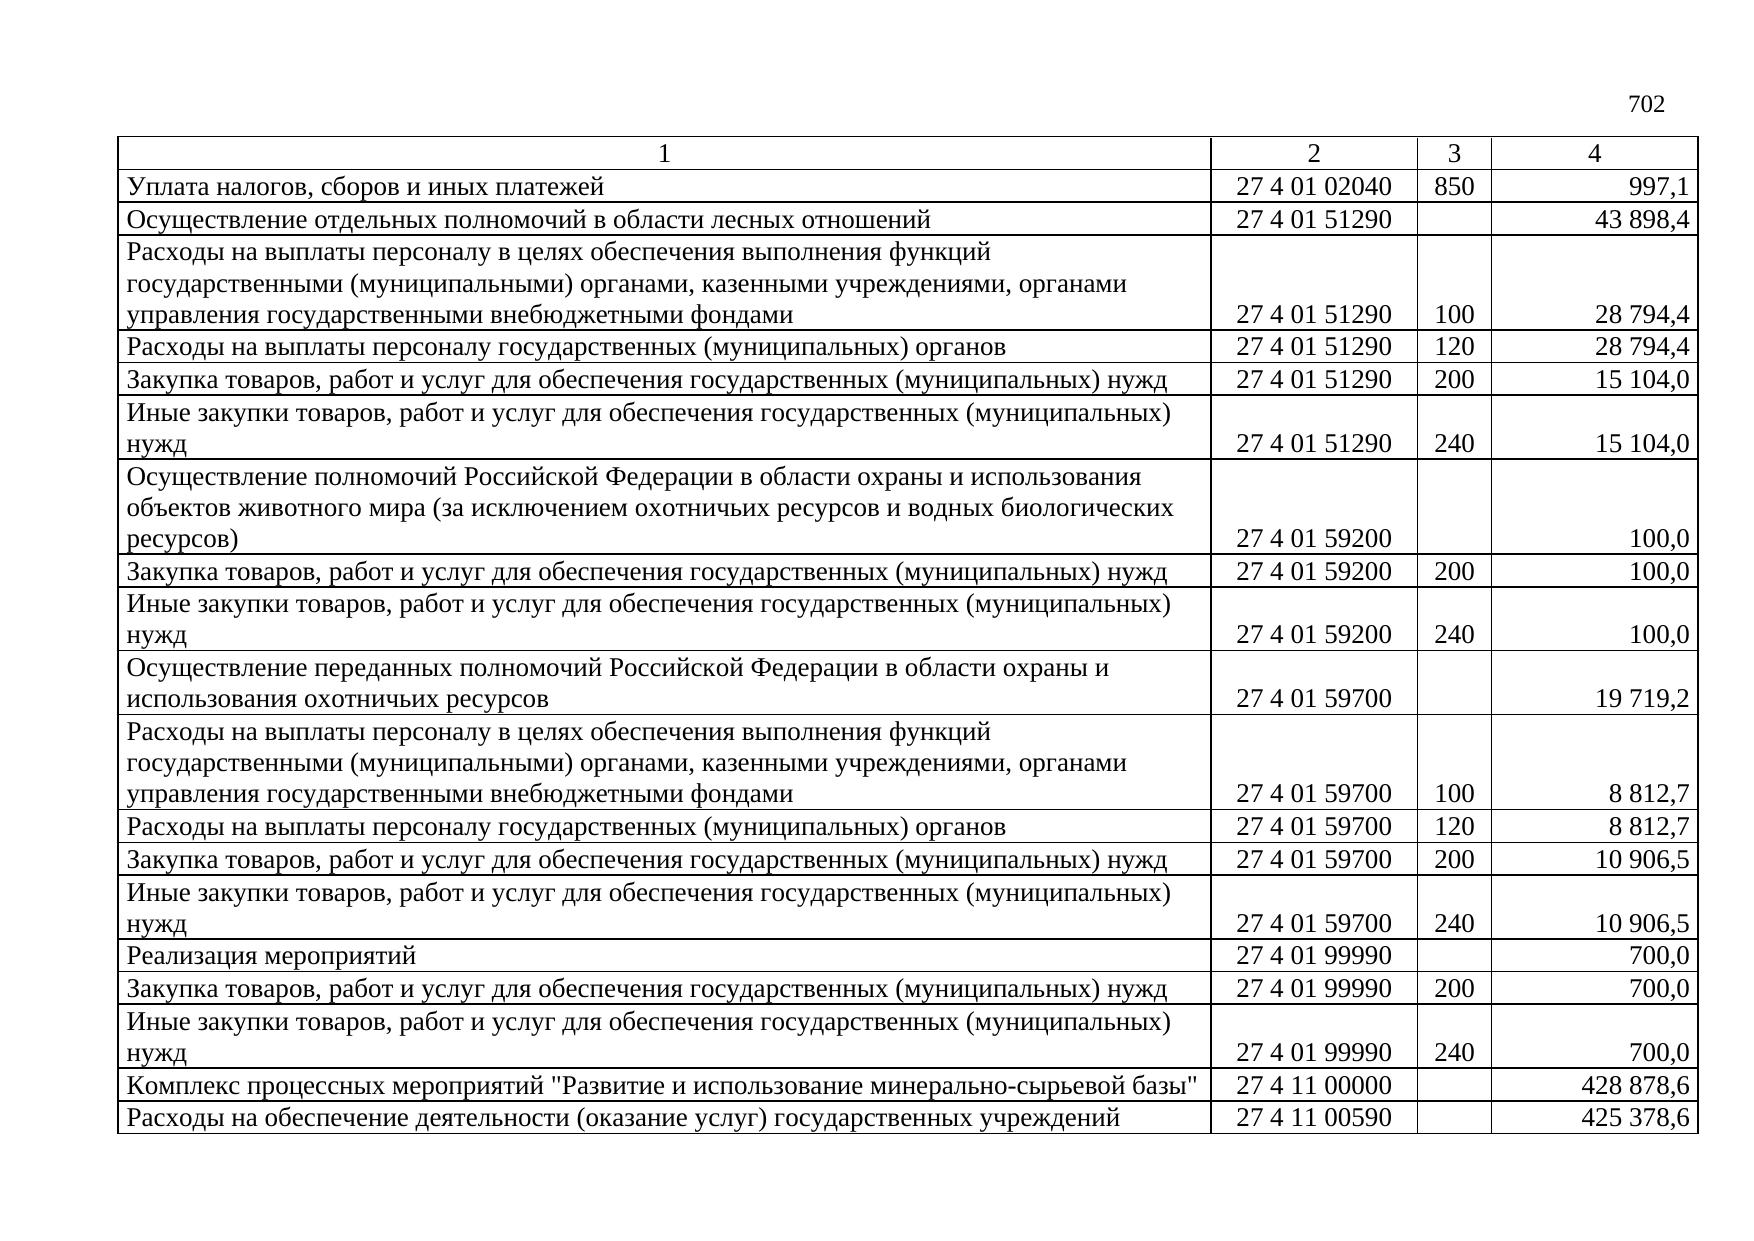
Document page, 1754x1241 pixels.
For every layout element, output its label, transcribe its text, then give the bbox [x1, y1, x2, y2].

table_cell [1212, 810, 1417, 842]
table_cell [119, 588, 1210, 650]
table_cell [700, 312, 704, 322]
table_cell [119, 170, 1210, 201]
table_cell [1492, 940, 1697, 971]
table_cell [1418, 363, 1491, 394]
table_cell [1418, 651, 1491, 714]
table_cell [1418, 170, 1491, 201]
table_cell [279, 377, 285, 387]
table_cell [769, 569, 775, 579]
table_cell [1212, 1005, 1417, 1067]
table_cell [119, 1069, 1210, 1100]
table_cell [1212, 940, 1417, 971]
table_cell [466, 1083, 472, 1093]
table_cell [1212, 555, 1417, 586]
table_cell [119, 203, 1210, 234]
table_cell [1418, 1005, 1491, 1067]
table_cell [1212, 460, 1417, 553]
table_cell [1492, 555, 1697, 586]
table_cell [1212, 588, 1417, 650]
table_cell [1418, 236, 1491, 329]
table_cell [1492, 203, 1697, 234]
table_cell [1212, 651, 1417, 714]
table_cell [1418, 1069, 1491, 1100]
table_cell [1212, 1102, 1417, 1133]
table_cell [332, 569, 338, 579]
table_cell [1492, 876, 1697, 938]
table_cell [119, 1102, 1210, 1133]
table_header 4 [1492, 137, 1697, 168]
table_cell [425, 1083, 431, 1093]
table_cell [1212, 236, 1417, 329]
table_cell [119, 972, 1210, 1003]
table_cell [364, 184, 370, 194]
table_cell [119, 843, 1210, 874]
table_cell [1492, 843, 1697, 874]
table_header 3 [1418, 137, 1491, 168]
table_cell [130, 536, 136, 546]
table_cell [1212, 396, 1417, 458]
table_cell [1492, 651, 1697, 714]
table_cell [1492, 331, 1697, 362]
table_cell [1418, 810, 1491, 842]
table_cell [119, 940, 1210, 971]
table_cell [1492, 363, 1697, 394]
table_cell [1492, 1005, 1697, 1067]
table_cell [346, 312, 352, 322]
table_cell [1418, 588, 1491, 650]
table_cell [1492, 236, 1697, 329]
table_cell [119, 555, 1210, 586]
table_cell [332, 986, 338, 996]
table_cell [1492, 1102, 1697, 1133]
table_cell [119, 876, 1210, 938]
table_header 1 [119, 137, 1211, 168]
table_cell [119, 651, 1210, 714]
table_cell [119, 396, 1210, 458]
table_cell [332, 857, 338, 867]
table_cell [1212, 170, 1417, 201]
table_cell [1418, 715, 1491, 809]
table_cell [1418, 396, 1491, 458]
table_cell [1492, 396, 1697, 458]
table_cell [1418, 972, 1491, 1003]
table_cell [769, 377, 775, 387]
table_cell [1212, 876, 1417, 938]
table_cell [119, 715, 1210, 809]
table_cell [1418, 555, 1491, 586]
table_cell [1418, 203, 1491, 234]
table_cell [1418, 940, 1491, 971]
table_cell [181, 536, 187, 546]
table_header 2 [1212, 137, 1417, 168]
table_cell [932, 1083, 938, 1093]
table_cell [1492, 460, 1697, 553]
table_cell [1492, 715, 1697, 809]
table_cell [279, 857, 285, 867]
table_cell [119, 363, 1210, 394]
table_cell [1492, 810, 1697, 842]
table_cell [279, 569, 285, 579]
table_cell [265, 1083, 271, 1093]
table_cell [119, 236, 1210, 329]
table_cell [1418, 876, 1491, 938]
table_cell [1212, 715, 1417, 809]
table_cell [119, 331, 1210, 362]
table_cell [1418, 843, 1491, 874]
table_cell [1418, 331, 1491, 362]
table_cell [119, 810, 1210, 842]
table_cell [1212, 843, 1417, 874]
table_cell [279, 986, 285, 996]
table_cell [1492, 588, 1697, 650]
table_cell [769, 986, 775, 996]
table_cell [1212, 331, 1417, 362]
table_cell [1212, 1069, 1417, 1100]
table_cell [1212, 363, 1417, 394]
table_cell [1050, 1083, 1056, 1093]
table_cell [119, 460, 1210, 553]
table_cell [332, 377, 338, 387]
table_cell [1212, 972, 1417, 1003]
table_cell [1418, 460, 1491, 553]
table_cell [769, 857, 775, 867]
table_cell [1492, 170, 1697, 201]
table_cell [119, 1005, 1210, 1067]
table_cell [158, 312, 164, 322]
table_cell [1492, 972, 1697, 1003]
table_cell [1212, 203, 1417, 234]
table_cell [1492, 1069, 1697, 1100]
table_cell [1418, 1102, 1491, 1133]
